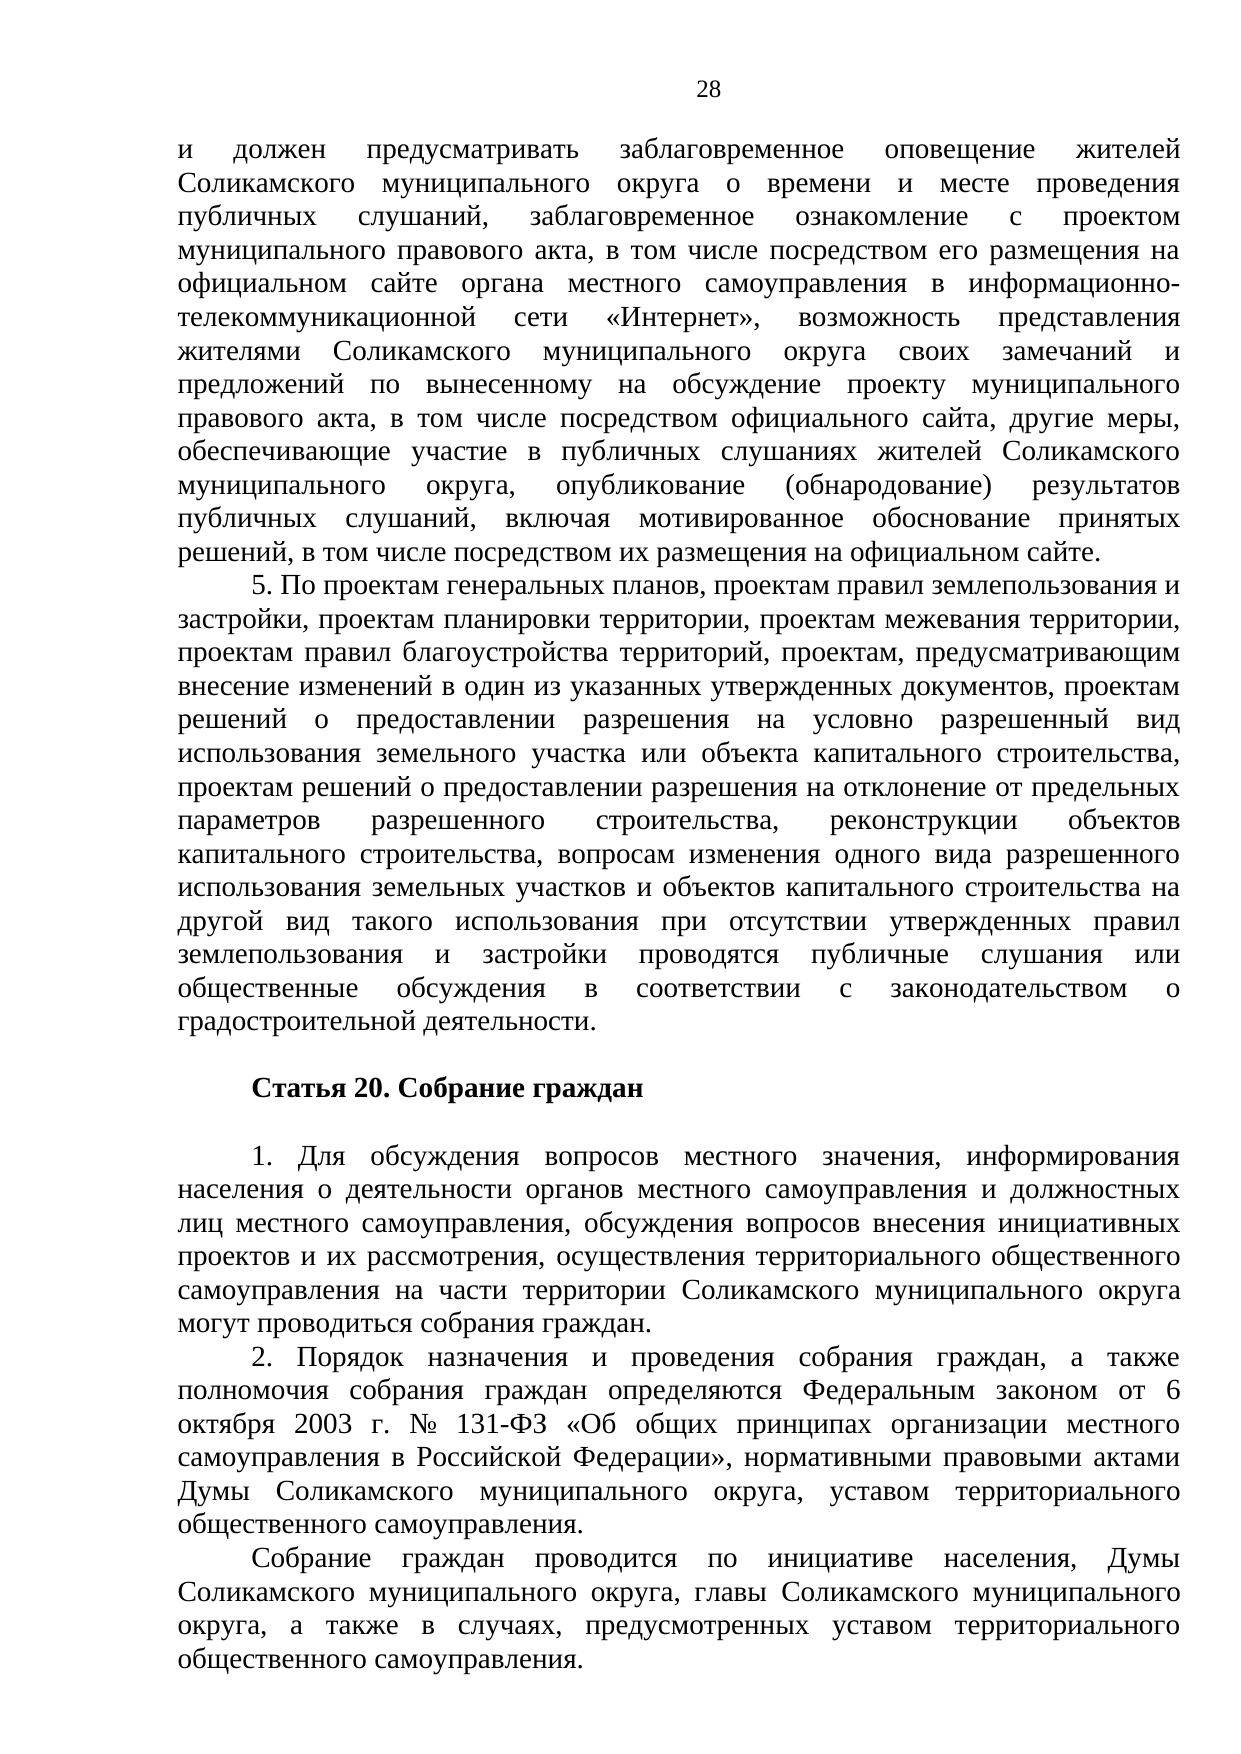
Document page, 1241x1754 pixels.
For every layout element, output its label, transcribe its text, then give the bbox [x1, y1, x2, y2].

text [177, 131, 1181, 567]
text Собрание граждан проводится по инициативе населения, Думы Соликамского муниципального округа, главы Соликамского муниципального округа, а также в случаях, предусмотренных уставом территориального общественного самоуправления. [177, 1540, 1181, 1674]
text 5. По проектам генеральных планов, проектам правил землепользования и застройки, проектам планировки территории, проектам межевания территории, проектам правил благоустройства территорий, проектам, предусматривающим внесение изменений в один из указанных утвержденных документов, проектам решений о предоставлении разрешения на условно разрешенный вид использования земельного участка или объекта капитального строительства, проектам решений о предоставлении разрешения на отклонение от предельных параметров разрешенного строительства, реконструкции объектов капитального строительства, вопросам изменения одного вида разрешенного использования земельных участков и объектов капитального строительства на другой вид такого использования при отсутствии утвержденных правил землепользования и застройки проводятся публичные слушания или общественные обсуждения в соответствии с законодательством о градостроительной деятельности. [177, 567, 1181, 1037]
text Статья 20. Собрание граждан [177, 1071, 1181, 1104]
text 2. Порядок назначения и проведения собрания граждан, а также полномочия собрания граждан определяются Федеральным законом от 6 октября . № 131-ФЗ «Об общих принципах организации местного самоуправления в Российской Федерации», нормативными правовыми актами Думы Соликамского муниципального округа, уставом территориального общественного самоуправления. [177, 1339, 1181, 1540]
text 1. Для обсуждения вопросов местного значения, информирования населения о деятельности органов местного самоуправления и должностных лиц местного самоуправления, обсуждения вопросов внесения инициативных проектов и их рассмотрения, осуществления территориального общественного самоуправления на части территории Соликамского муниципального округа могут проводиться собрания граждан. [177, 1138, 1181, 1339]
